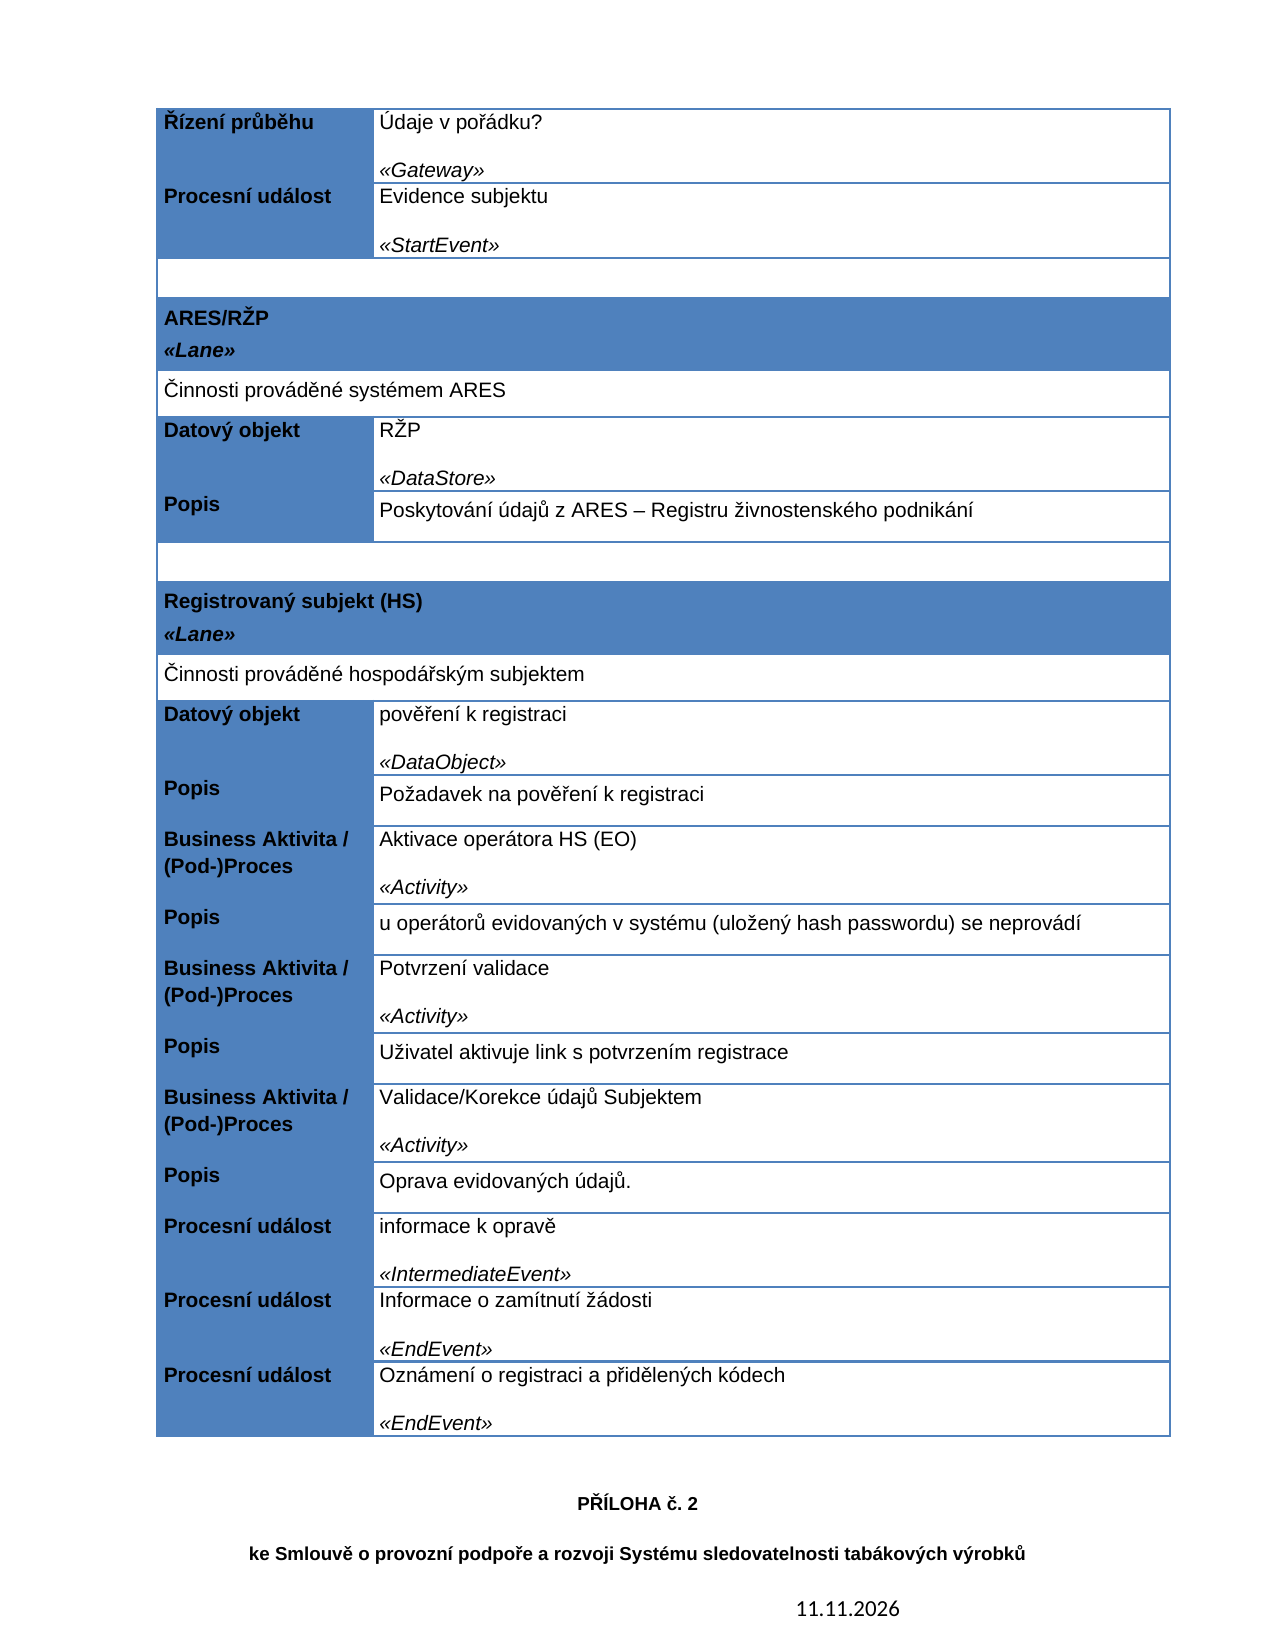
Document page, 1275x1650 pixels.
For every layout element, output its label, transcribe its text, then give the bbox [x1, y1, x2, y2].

table_cell u operátorů evidovaných v systému (uložený hash passwordu) se neprovádí [374, 905, 1169, 954]
table_cell Oprava evidovaných údajů. [374, 1163, 1169, 1212]
table_cell Business Aktivita / (Pod-)Proces [158, 827, 372, 903]
table_cell [158, 543, 1169, 581]
table_cell Popis [158, 492, 372, 541]
table_cell Evidence subjektu «StartEvent» [374, 184, 1169, 257]
table_cell [158, 259, 1169, 297]
table_cell Popis [158, 905, 372, 954]
table_cell Procesní událost [158, 1288, 372, 1360]
table_cell Popis [158, 1163, 372, 1212]
table_cell ARES/RŽP «Lane» [158, 299, 1169, 369]
table_cell RŽP «DataStore» [374, 418, 1169, 490]
table_cell Aktivace operátora HS (EO) «Activity» [374, 827, 1169, 903]
table_cell Oznámení o registraci a přidělených kódech «EndEvent» [374, 1363, 1169, 1435]
table_cell Informace o zamítnutí žádosti «EndEvent» [374, 1288, 1169, 1360]
table_cell Registrovaný subjekt (HS) «Lane» [158, 583, 1169, 653]
table_cell Validace/Korekce údajů Subjektem «Activity» [374, 1085, 1169, 1161]
table_cell Uživatel aktivuje link s potvrzením registrace [374, 1034, 1169, 1083]
table_cell Datový objekt [158, 418, 372, 490]
table_cell Procesní událost [158, 1363, 372, 1435]
table_cell Činnosti prováděné hospodářským subjektem [158, 655, 1169, 699]
table_cell Datový objekt [158, 702, 372, 774]
table_cell Údaje v pořádku? «Gateway» [374, 110, 1169, 182]
table_cell Činnosti prováděné systémem ARES [158, 371, 1169, 416]
table_cell Procesní událost [158, 184, 372, 257]
table_cell pověření k registraci «DataObject» [374, 702, 1169, 774]
table_cell Popis [158, 1034, 372, 1083]
table_cell Poskytování údajů z ARES – Registru živnostenského podnikání [374, 492, 1169, 541]
table_cell Řízení průběhu [158, 110, 372, 182]
table_cell Business Aktivita / (Pod-)Proces [158, 1085, 372, 1161]
table_cell Business Aktivita / (Pod-)Proces [158, 956, 372, 1032]
table_cell Potvrzení validace «Activity» [374, 956, 1169, 1032]
table_cell Požadavek na pověření k registraci [374, 776, 1169, 825]
table_cell informace k opravě «IntermediateEvent» [374, 1214, 1169, 1286]
table_cell Procesní událost [158, 1214, 372, 1286]
table_cell Popis [158, 776, 372, 825]
